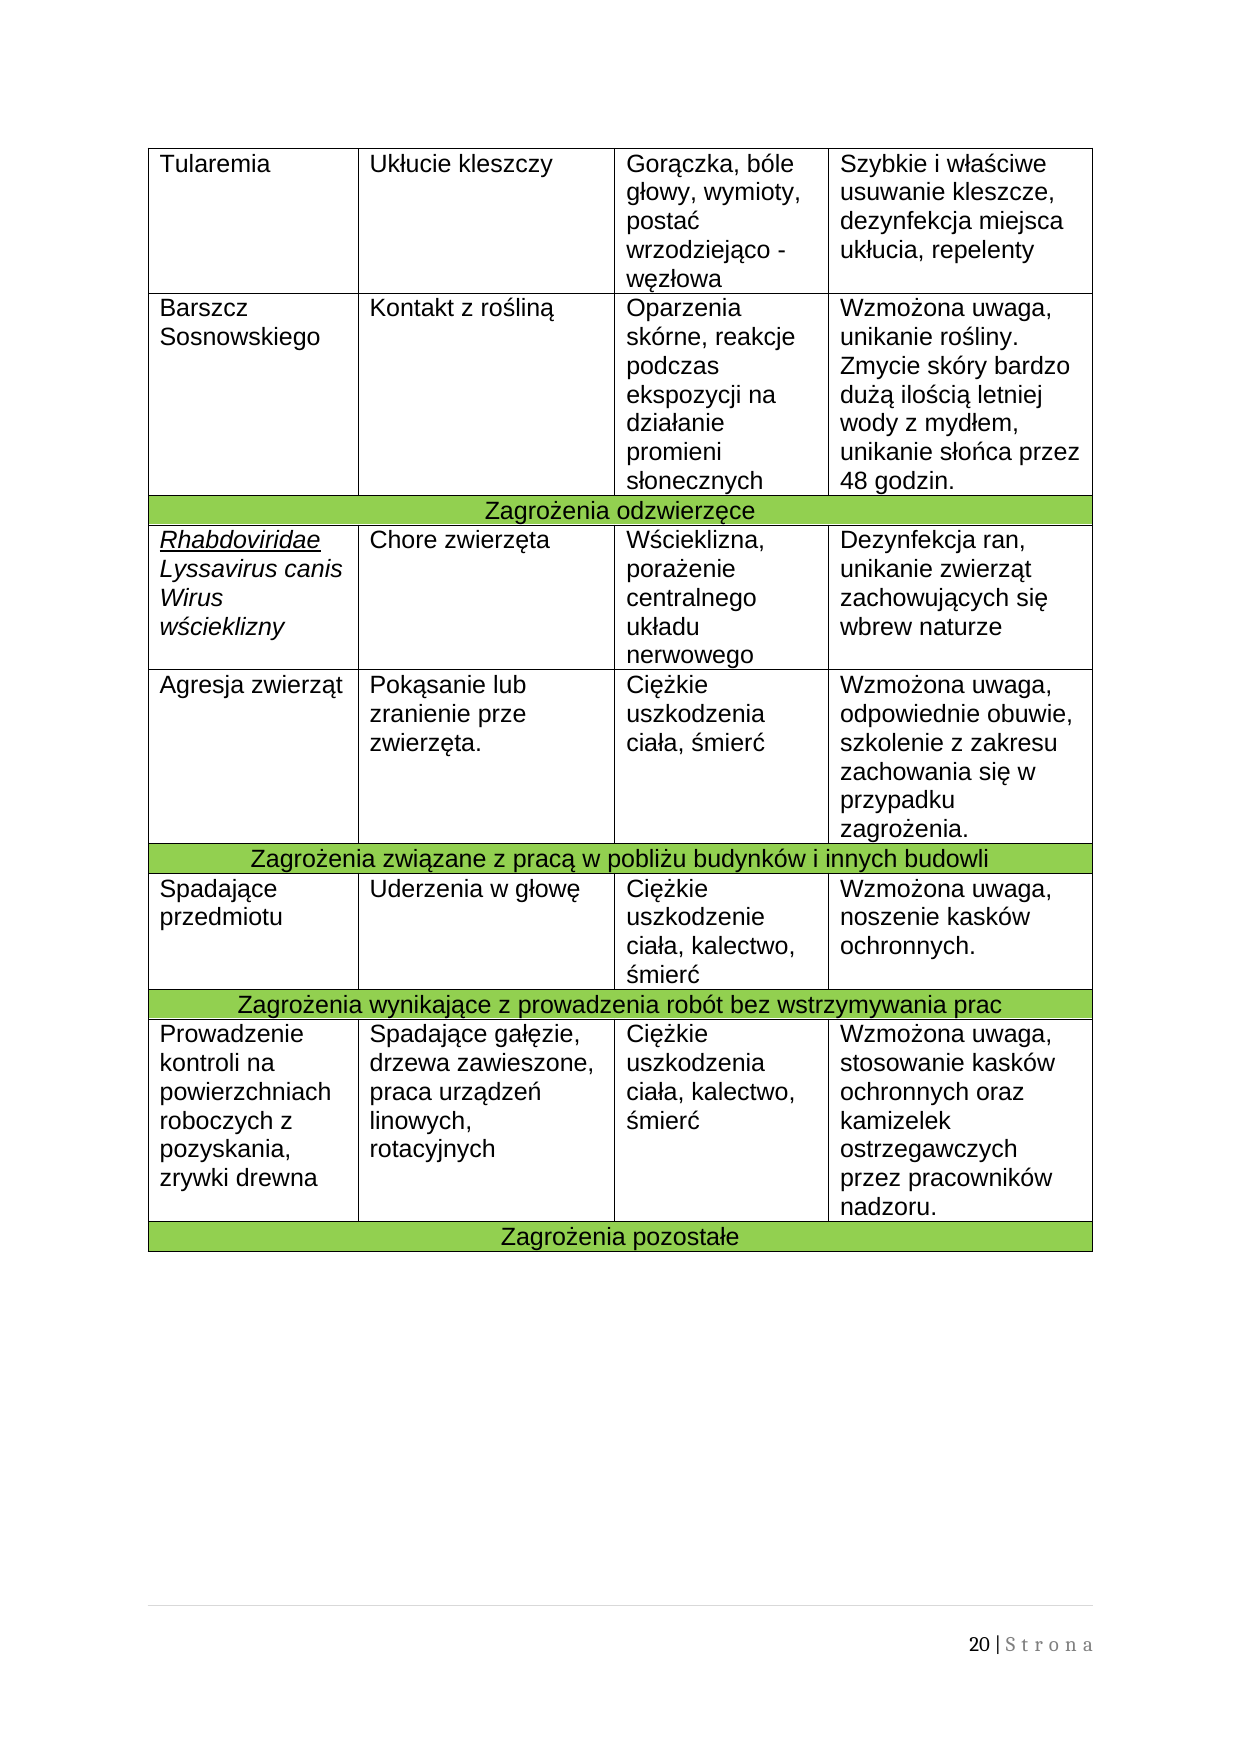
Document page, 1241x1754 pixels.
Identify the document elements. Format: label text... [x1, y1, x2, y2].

table_cell Zagrożenia pozostałe [149, 1222, 1092, 1251]
table_cell Rhabdoviridae Lyssavirus canis Wirus wścieklizny [149, 526, 358, 669]
table_cell Ukłucie kleszczy [359, 149, 614, 292]
table_cell Dezynfekcja ran, unikanie zwierząt zachowujących się wbrew naturze [829, 526, 1092, 669]
table_cell Agresja zwierząt [149, 670, 358, 843]
table_cell Barszcz Sosnowskiego [149, 294, 358, 495]
table_cell Ciężkie uszkodzenie ciała, kalectwo, śmierć [615, 874, 828, 989]
table_cell Tularemia [149, 149, 358, 292]
table_cell Zagrożenia wynikające z prowadzenia robót bez wstrzymywania prac [149, 990, 1092, 1018]
table_cell Oparzenia skórne, reakcje podczas ekspozycji na działanie promieni słonecznych [615, 294, 828, 495]
table_cell Prowadzenie kontroli na powierzchniach roboczych z pozyskania, zrywki drewna [149, 1020, 358, 1221]
table_cell Zagrożenia związane z pracą w pobliżu budynków i innych budowli [149, 844, 1092, 873]
table_cell Wzmożona uwaga, stosowanie kasków ochronnych oraz kamizelek ostrzegawczych przez pracowników nadzoru. [829, 1020, 1092, 1221]
table_cell Chore zwierzęta [359, 526, 614, 669]
table_cell Spadające przedmiotu [149, 874, 358, 989]
table_cell Pokąsanie lub zranienie prze zwierzęta. [359, 670, 614, 843]
table_cell Szybkie i właściwe usuwanie kleszcze, dezynfekcja miejsca ukłucia, repelenty [829, 149, 1092, 292]
table_cell Wzmożona uwaga, odpowiednie obuwie, szkolenie z zakresu zachowania się w przypadku zagrożenia. [829, 670, 1092, 843]
table_cell Zagrożenia odzwierzęce [149, 496, 1092, 524]
table_cell Uderzenia w głowę [359, 874, 614, 989]
table_cell Kontakt z rośliną [359, 294, 614, 495]
table_cell Gorączka, bóle głowy, wymioty, postać wrzodziejąco - węzłowa [615, 149, 828, 292]
table_cell Ciężkie uszkodzenia ciała, śmierć [615, 670, 828, 843]
table_cell Ciężkie uszkodzenia ciała, kalectwo, śmierć [615, 1020, 828, 1221]
table_cell Spadające gałęzie, drzewa zawieszone, praca urządzeń linowych, rotacyjnych [359, 1020, 614, 1221]
table_cell Wścieklizna, porażenie centralnego układu nerwowego [615, 526, 828, 669]
table_cell Wzmożona uwaga, noszenie kasków ochronnych. [829, 874, 1092, 989]
table_cell Wzmożona uwaga, unikanie rośliny. Zmycie skóry bardzo dużą ilością letniej wody z mydłem, unikanie słońca przez 48 godzin. [829, 294, 1092, 495]
